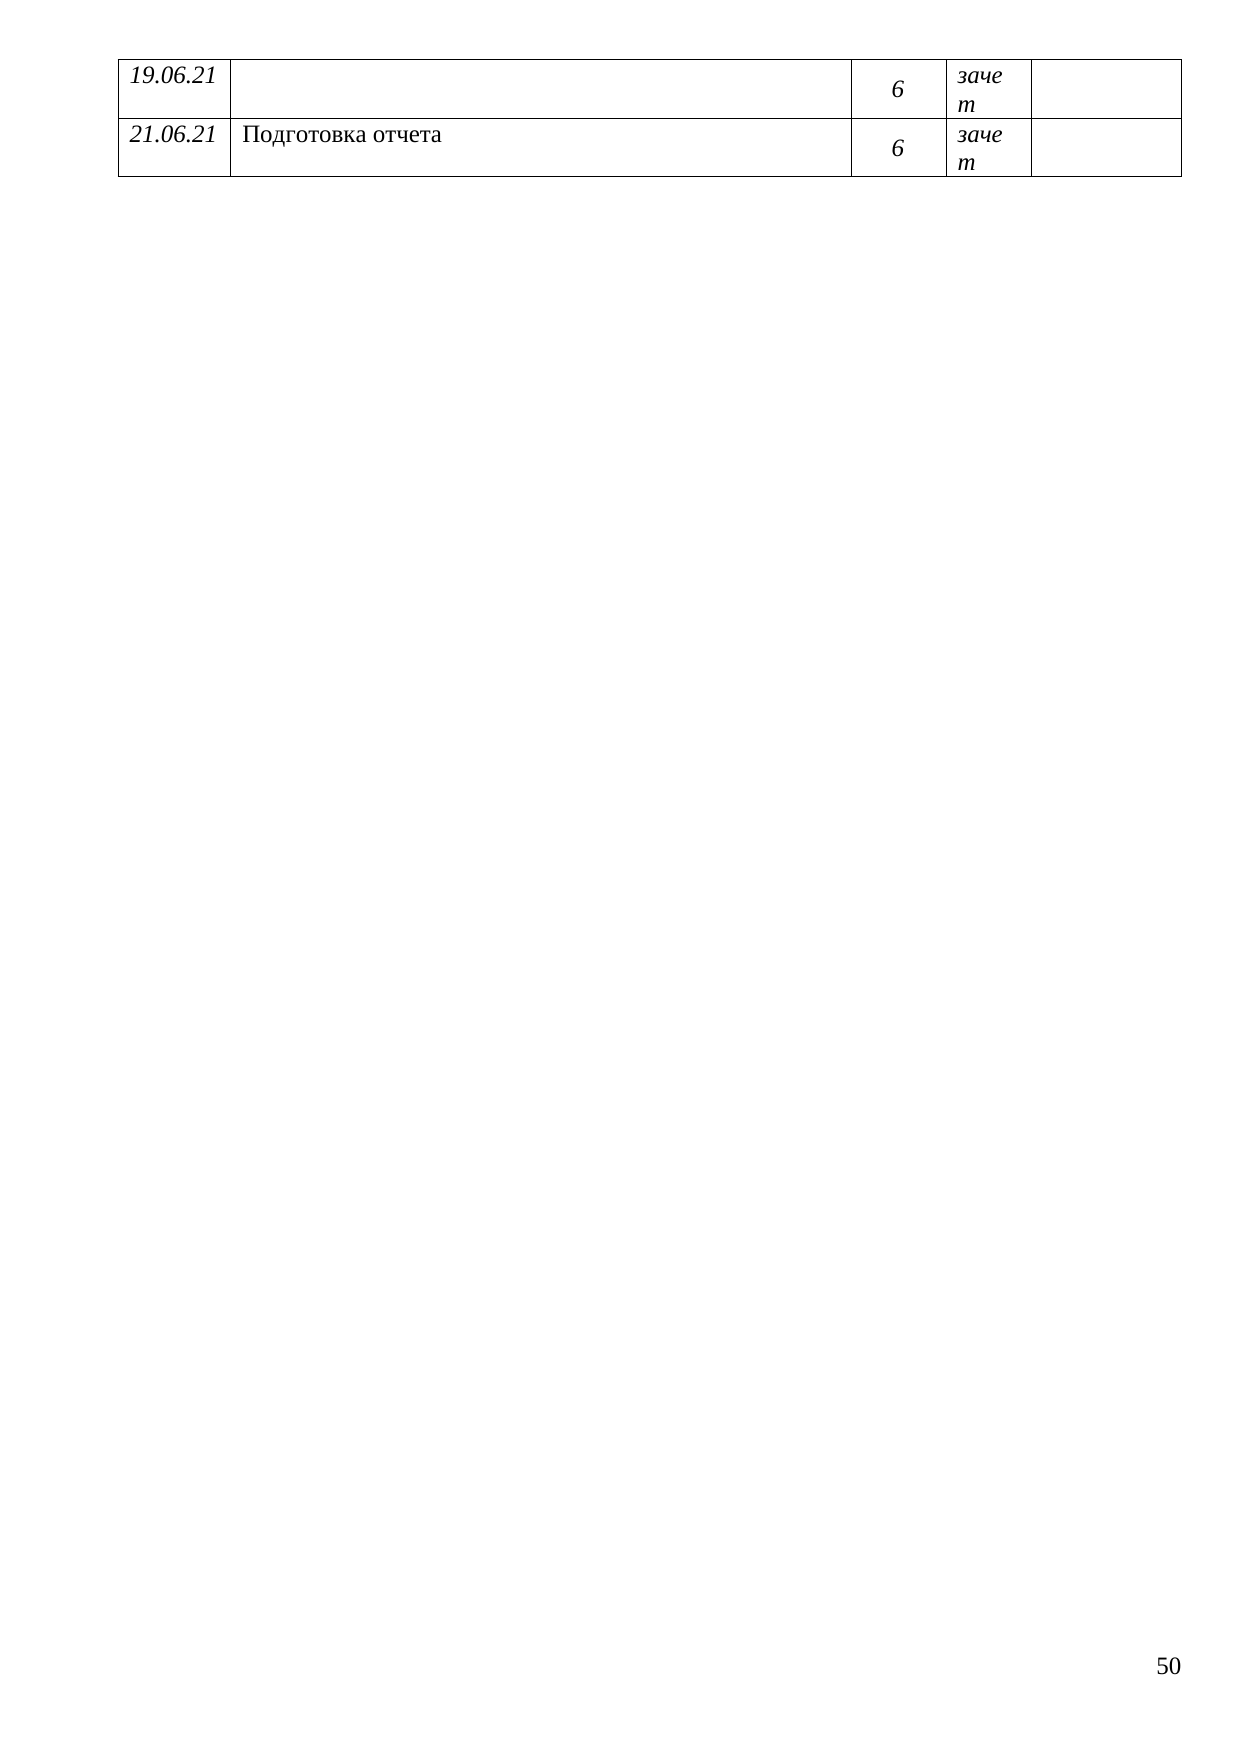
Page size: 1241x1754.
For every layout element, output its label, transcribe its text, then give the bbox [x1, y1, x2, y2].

table_cell 19.06.21 [119, 60, 230, 118]
table_cell [1032, 60, 1181, 118]
table_cell [231, 60, 851, 118]
table_cell [1032, 119, 1181, 176]
table_cell 21.06.21 [119, 119, 230, 176]
table_cell Подготовка отчета [231, 119, 851, 176]
table_cell зачет [947, 60, 1031, 118]
table_cell 6 [852, 119, 946, 176]
table_cell зачет [947, 119, 1031, 176]
table_cell 6 [852, 60, 946, 118]
